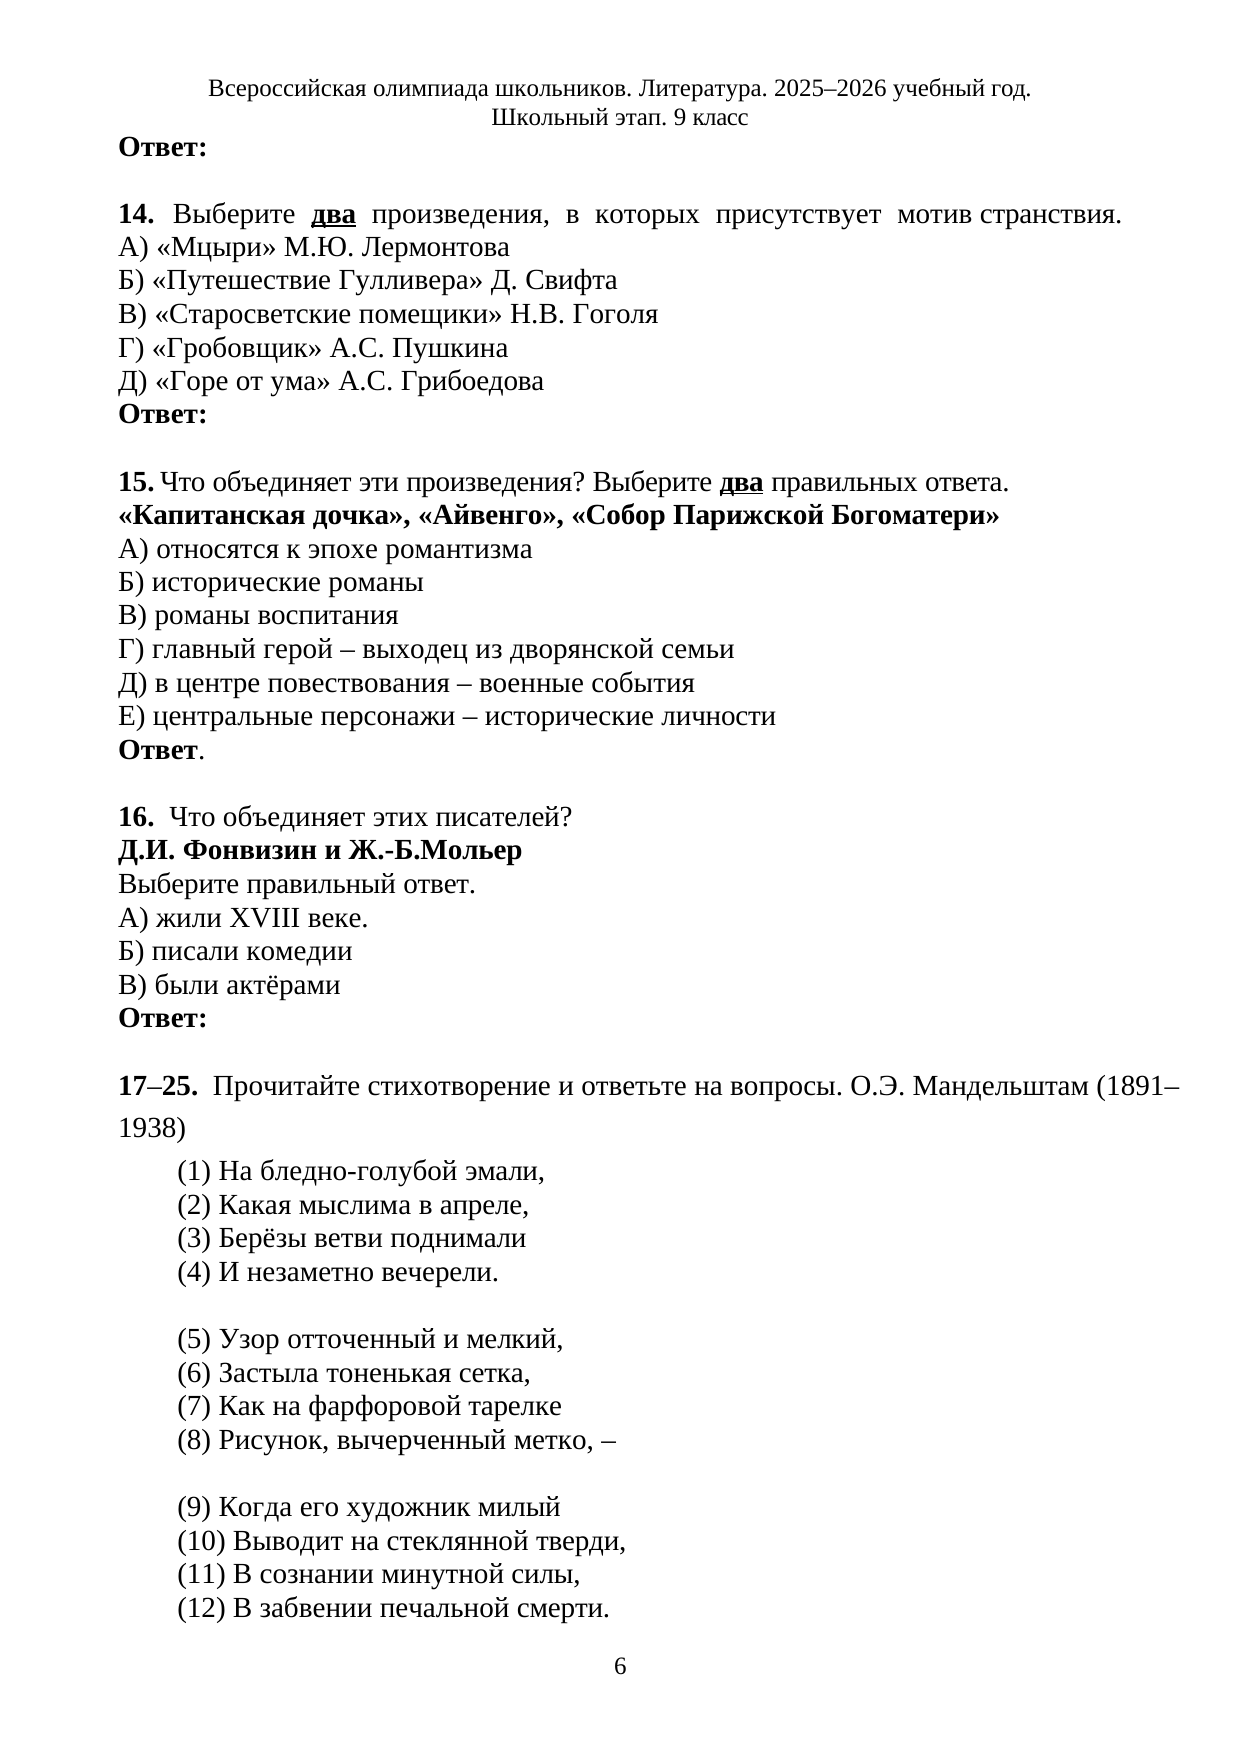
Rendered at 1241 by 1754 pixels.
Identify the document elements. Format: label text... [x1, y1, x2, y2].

text А) «Мцыри» М.Ю. Лермонтова [118, 229, 1137, 263]
subtitle «Капитанская дочка», «Айвенго», «Собор Парижской Богоматери» [118, 498, 1137, 531]
list Застыла тоненькая сетка, [177, 1355, 1137, 1388]
text Б) «Путешествие Гулливера» Д. Свифта [118, 263, 1137, 296]
list В забвении печальной смерти. [177, 1590, 1137, 1623]
list Какая мыслима в апреле, [177, 1187, 1137, 1221]
list Берёзы ветви поднимали [177, 1221, 1137, 1254]
text В) «Старосветские помещики» Н.В. Гоголя Г) «Гробовщик» А.С. Пушкина [118, 296, 679, 363]
list Что объединяет эти произведения? Выберите два правильных ответа. [118, 464, 1137, 497]
text Е) центральные персонажи – исторические личности [118, 698, 1137, 732]
text Ответ: [118, 129, 1137, 163]
text Б) писали комедии В) были актёрами Ответ: [118, 933, 373, 1034]
text Г) главный герой – выходец из дворянской семьи Д) в центре повествования – военные события [118, 631, 758, 698]
text Выберите правильный ответ. А) жили XVIII веке. [118, 866, 485, 933]
text 17–25. Прочитайте стихотворение и ответьте на вопросы. О.Э. Мандельштам (1891–1938) [118, 1068, 1181, 1144]
text Д) «Горе от ума» А.С. Грибоедова [118, 363, 1137, 397]
list Узор отточенный и мелкий, [177, 1321, 1137, 1355]
list В сознании минутной силы, [177, 1556, 1137, 1590]
list Когда его художник милый [177, 1489, 1137, 1523]
text Ответ. [118, 732, 1137, 766]
list И незаметно вечерели. [177, 1254, 1137, 1288]
list Выберите два произведения, в которых присутствует мотив странствия. [118, 196, 1122, 229]
subtitle Д.И. Фонвизин и Ж.-Б.Мольер [118, 833, 1137, 866]
list Что объединяет этих писателей? [118, 799, 1137, 832]
text А) относятся к эпохе романтизма Б) исторические романы [118, 531, 543, 598]
list Рисунок, вычерченный метко, – [177, 1422, 1137, 1456]
list Как на фарфоровой тарелке [177, 1389, 1137, 1422]
list Выводит на стеклянной тверди, [177, 1523, 1137, 1556]
list На бледно-голубой эмали, [177, 1153, 1137, 1187]
text Ответ: [118, 397, 1137, 430]
text В) романы воспитания [118, 598, 1137, 631]
